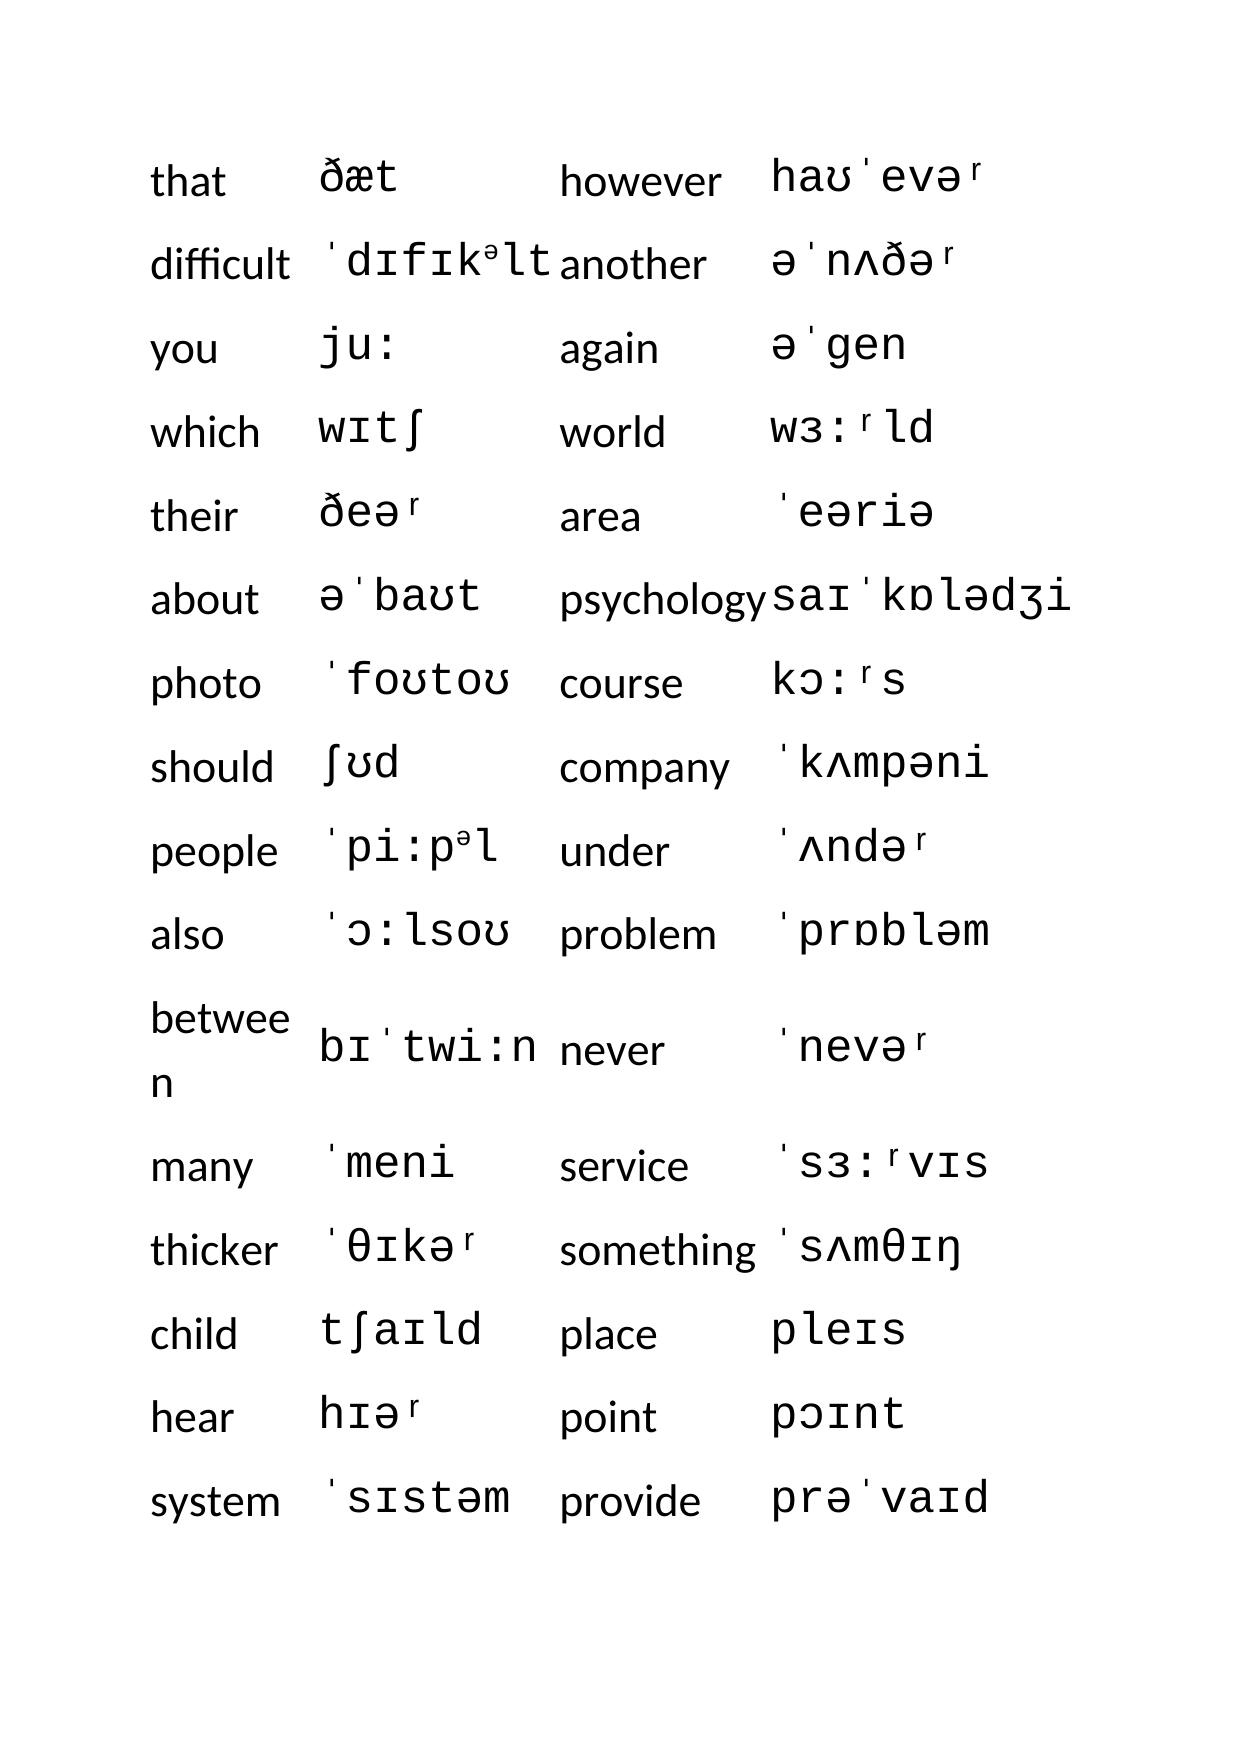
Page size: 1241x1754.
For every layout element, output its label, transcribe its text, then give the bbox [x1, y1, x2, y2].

table_cell area [558, 567, 768, 651]
table_cell ju: [316, 399, 558, 483]
table_cell between [149, 1069, 316, 1217]
table_cell ˈpi:pəl [316, 902, 558, 986]
table_cell pɔɪnt [768, 1469, 1074, 1552]
table_cell bɪˈtwi:n [316, 1069, 558, 1217]
table_cell hɪəʳ [316, 1469, 558, 1552]
table_cell their [149, 567, 316, 651]
table_cell kɔ:ʳs [768, 734, 1074, 818]
table_cell əˈbaʊt [316, 651, 558, 734]
text . [150, 150, 1090, 203]
table_cell photo [149, 734, 316, 818]
table_cell which [149, 483, 316, 567]
table_cell however [558, 232, 768, 316]
table_cell people [149, 902, 316, 986]
table_cell something [558, 1301, 768, 1385]
table_cell should [149, 818, 316, 902]
table_cell never [558, 1069, 768, 1217]
table_cell ˈfoʊtoʊ [316, 734, 558, 818]
table_cell ˈsɜ:ʳvɪs [768, 1218, 1074, 1301]
table_cell əˈnʌðəʳ [768, 316, 1074, 399]
table_cell ˈθɪkəʳ [316, 1301, 558, 1385]
table_cell ˈkʌmpəni [768, 818, 1074, 902]
table_cell also [149, 986, 316, 1069]
table_cell ˈdɪfɪkəlt [316, 316, 558, 399]
table_cell that [149, 232, 316, 316]
table_cell wɜ:ʳld [768, 483, 1074, 567]
table_cell course [558, 734, 768, 818]
table_cell point [558, 1469, 768, 1552]
table_cell again [558, 399, 768, 483]
table_cell problem [558, 986, 768, 1069]
table_cell another [558, 316, 768, 399]
table_cell psychology [558, 651, 768, 734]
table_cell world [558, 483, 768, 567]
table_cell place [558, 1385, 768, 1469]
table_cell əˈgen [768, 399, 1074, 483]
table_cell company [558, 818, 768, 902]
table_cell child [149, 1385, 316, 1469]
table_cell ˈsʌmθɪŋ [768, 1301, 1074, 1385]
table_cell difficult [149, 316, 316, 399]
table_cell hear [149, 1469, 316, 1552]
table_cell ʃʊd [316, 818, 558, 902]
table_cell ˈmeni [316, 1218, 558, 1301]
table_cell ˈeəriə [768, 567, 1074, 651]
table_cell haʊˈevəʳ [768, 232, 1074, 316]
table_cell tʃaɪld [316, 1385, 558, 1469]
table_cell service [558, 1218, 768, 1301]
table_cell pleɪs [768, 1385, 1074, 1469]
table_cell you [149, 399, 316, 483]
table_cell ˈʌndəʳ [768, 902, 1074, 986]
table_cell ðeəʳ [316, 567, 558, 651]
table_cell ðæt [316, 232, 558, 316]
table_cell under [558, 902, 768, 986]
table_cell saɪˈkɒlədʒi [768, 651, 1074, 734]
table_cell ˈprɒbləm [768, 986, 1074, 1069]
table_cell ˈɔ:lsoʊ [316, 986, 558, 1069]
table_cell wɪtʃ [316, 483, 558, 567]
table_cell ˈnevəʳ [768, 1069, 1074, 1217]
table_cell thicker [149, 1301, 316, 1385]
table_cell about [149, 651, 316, 734]
table_cell many [149, 1218, 316, 1301]
